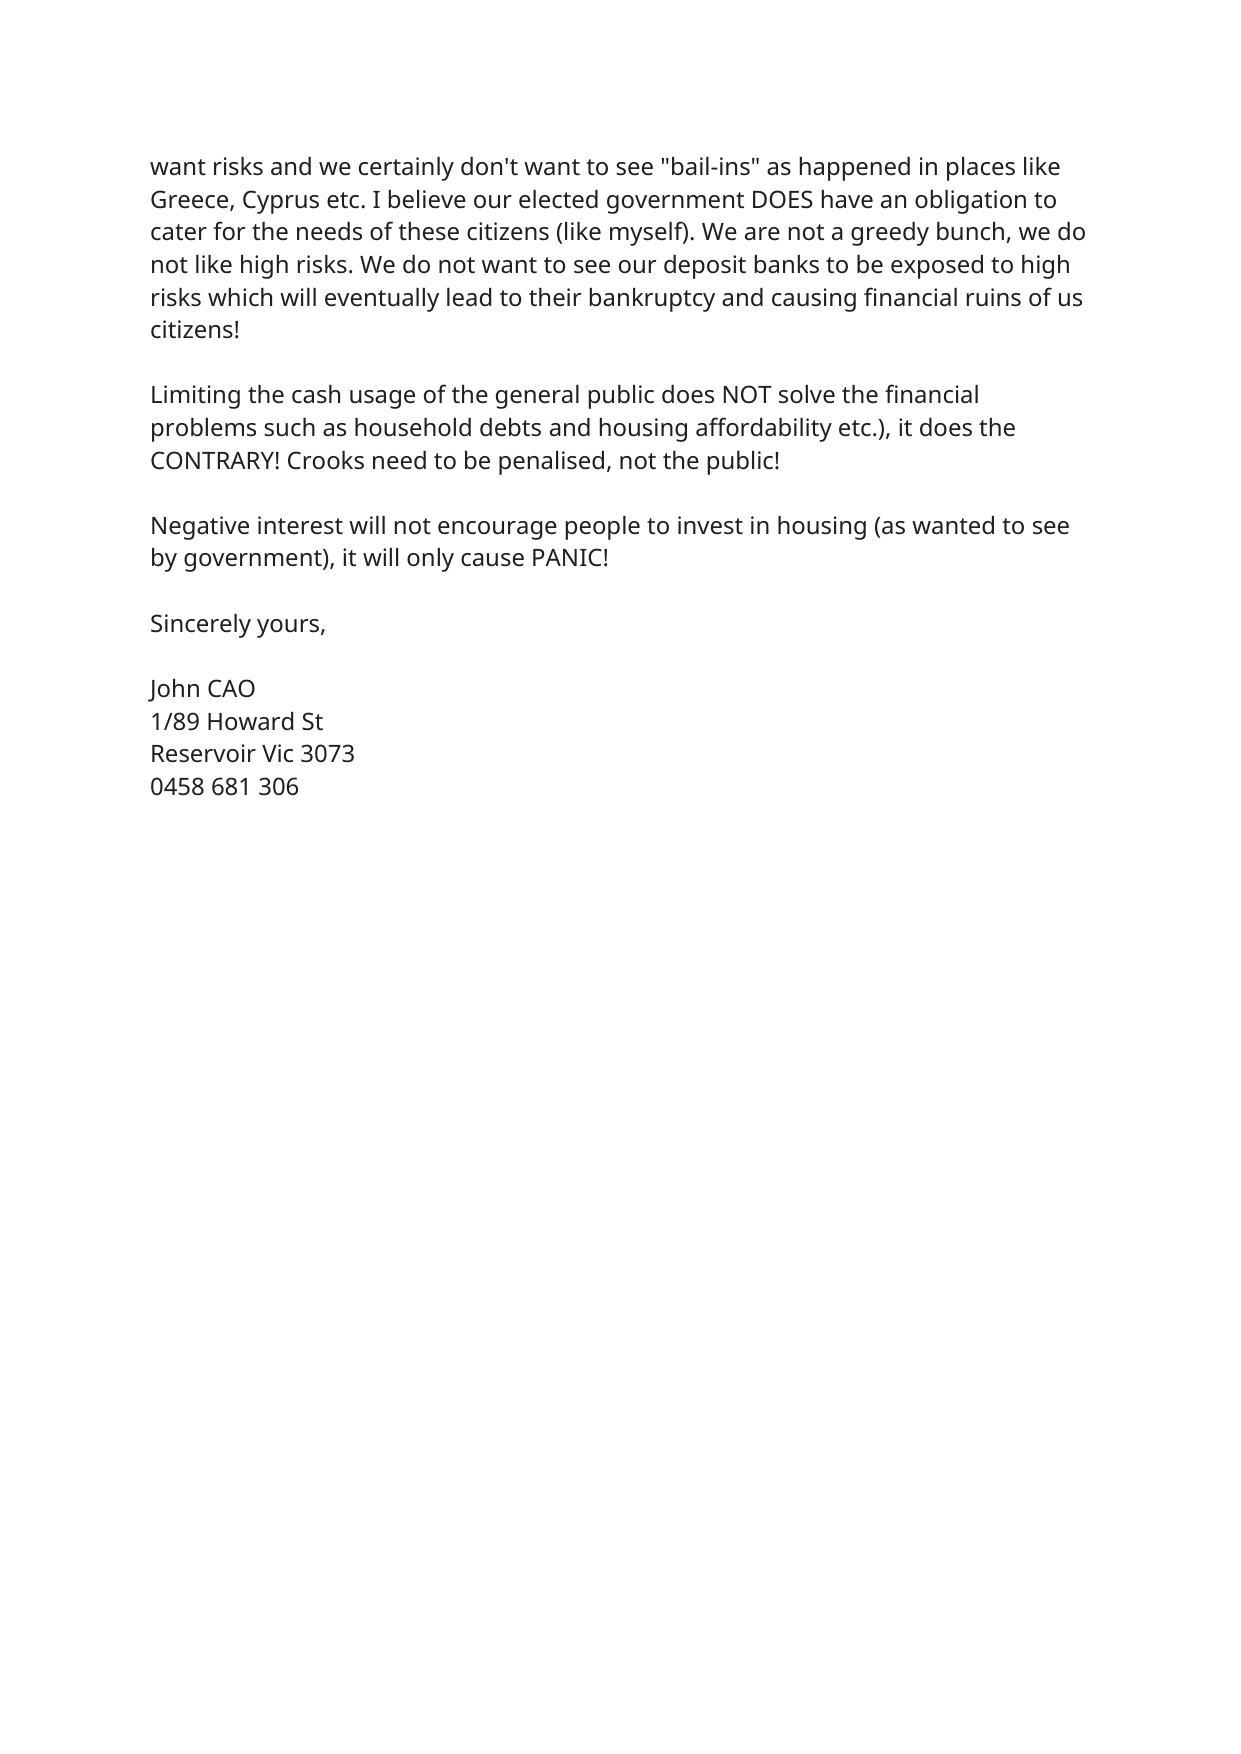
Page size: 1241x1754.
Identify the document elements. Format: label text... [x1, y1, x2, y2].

text Limiting the cash usage of the general public does NOT solve the financial problems such as household debts and housing affordability etc.), it does the CONTRARY! Crooks need to be penalised, not the public! [150, 378, 1090, 476]
text 1/89 Howard St [150, 704, 1090, 737]
text 0458 681 306 [150, 769, 1090, 802]
text Sincerely yours, [150, 606, 1090, 639]
text Negative interest will not encourage people to invest in housing (as wanted to see by government), it will only cause PANIC! [150, 509, 1090, 574]
text John CAO [150, 672, 1090, 704]
text Reservoir Vic 3073 [150, 737, 1090, 769]
